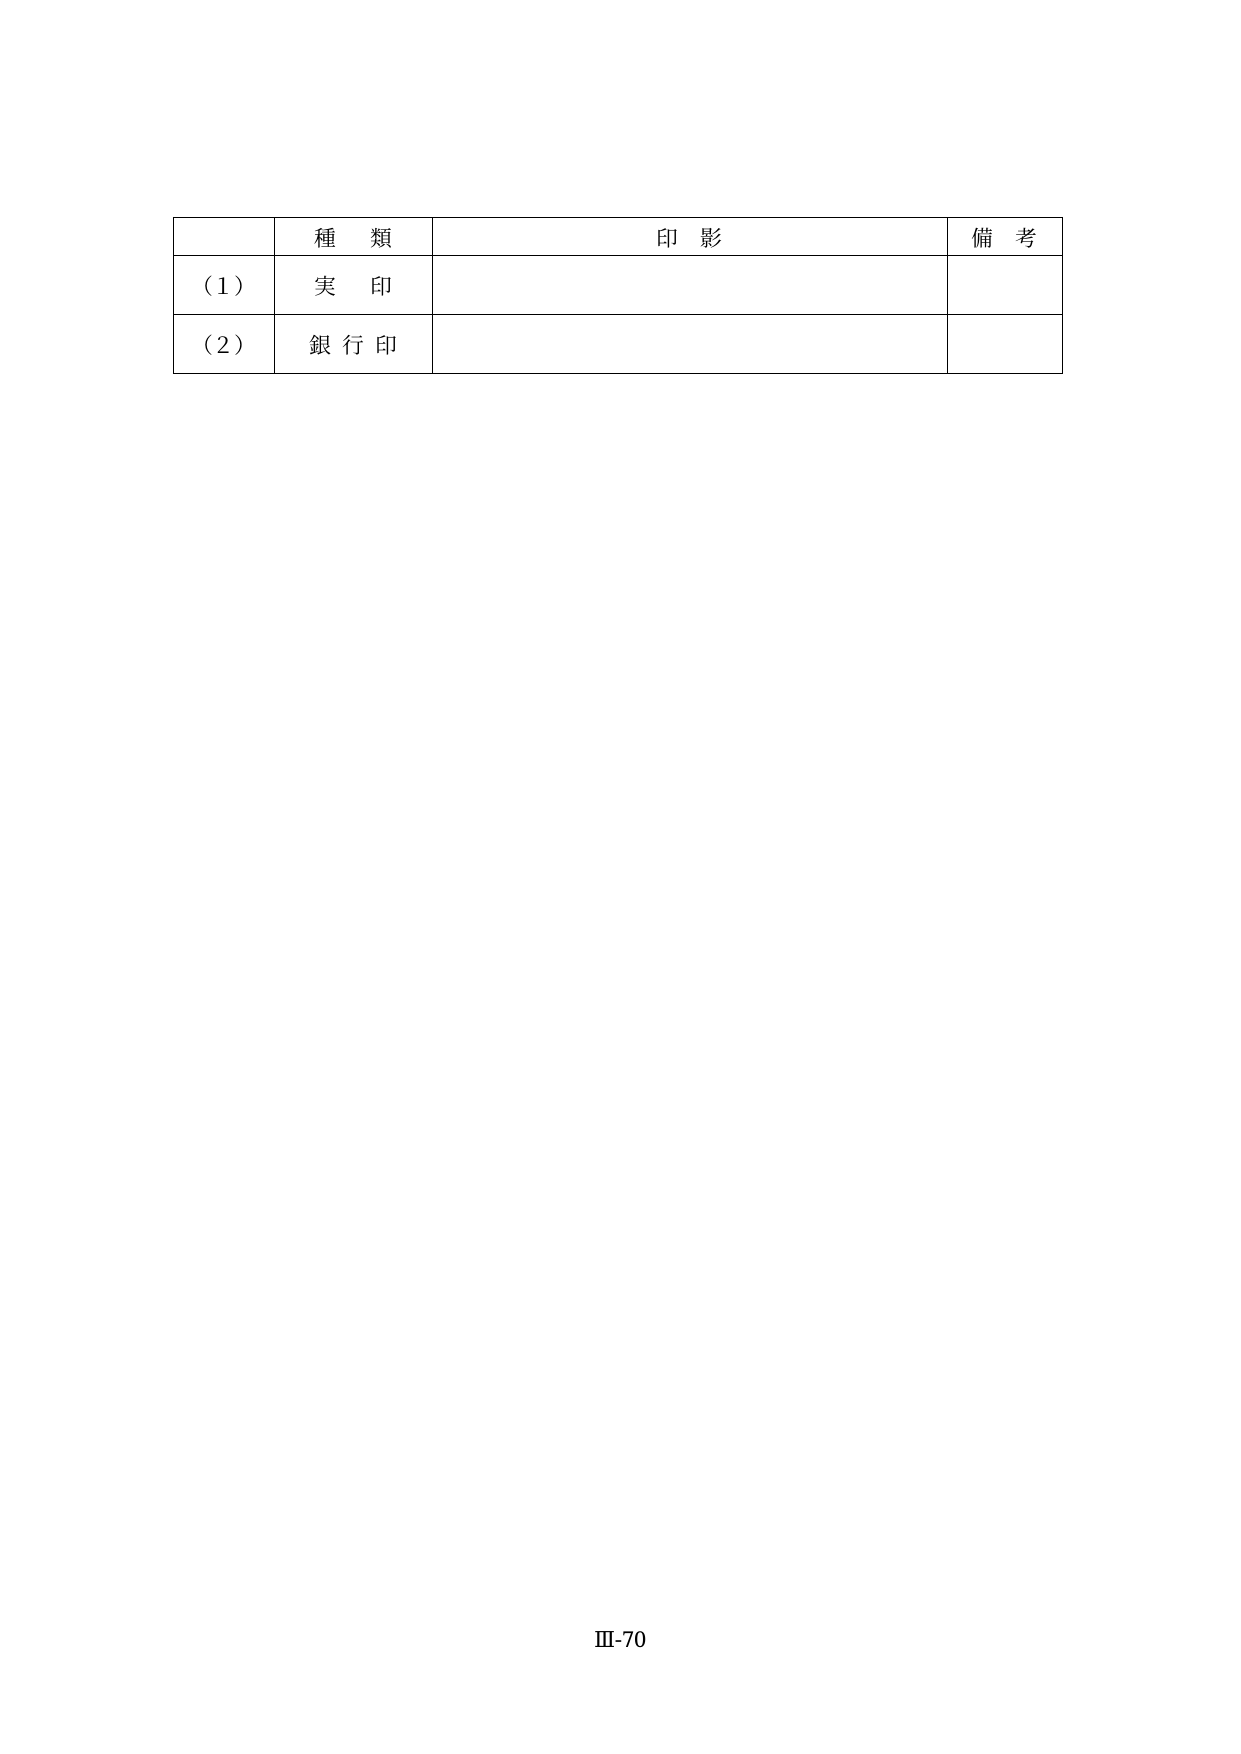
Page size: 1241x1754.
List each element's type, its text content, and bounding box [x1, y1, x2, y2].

table_header 印 影 [433, 218, 947, 255]
table_cell [948, 256, 1062, 314]
table_cell [433, 256, 947, 314]
table_cell 銀 行 印 [275, 315, 432, 373]
table_cell [433, 315, 947, 373]
table_cell [948, 315, 1062, 373]
table_cell （２） [174, 315, 274, 373]
table_header [174, 218, 274, 255]
table_cell （１） [174, 256, 274, 314]
table_header 備 考 [948, 218, 1062, 255]
table_cell 実 印 [275, 256, 432, 314]
table_header 種 類 [275, 218, 432, 255]
